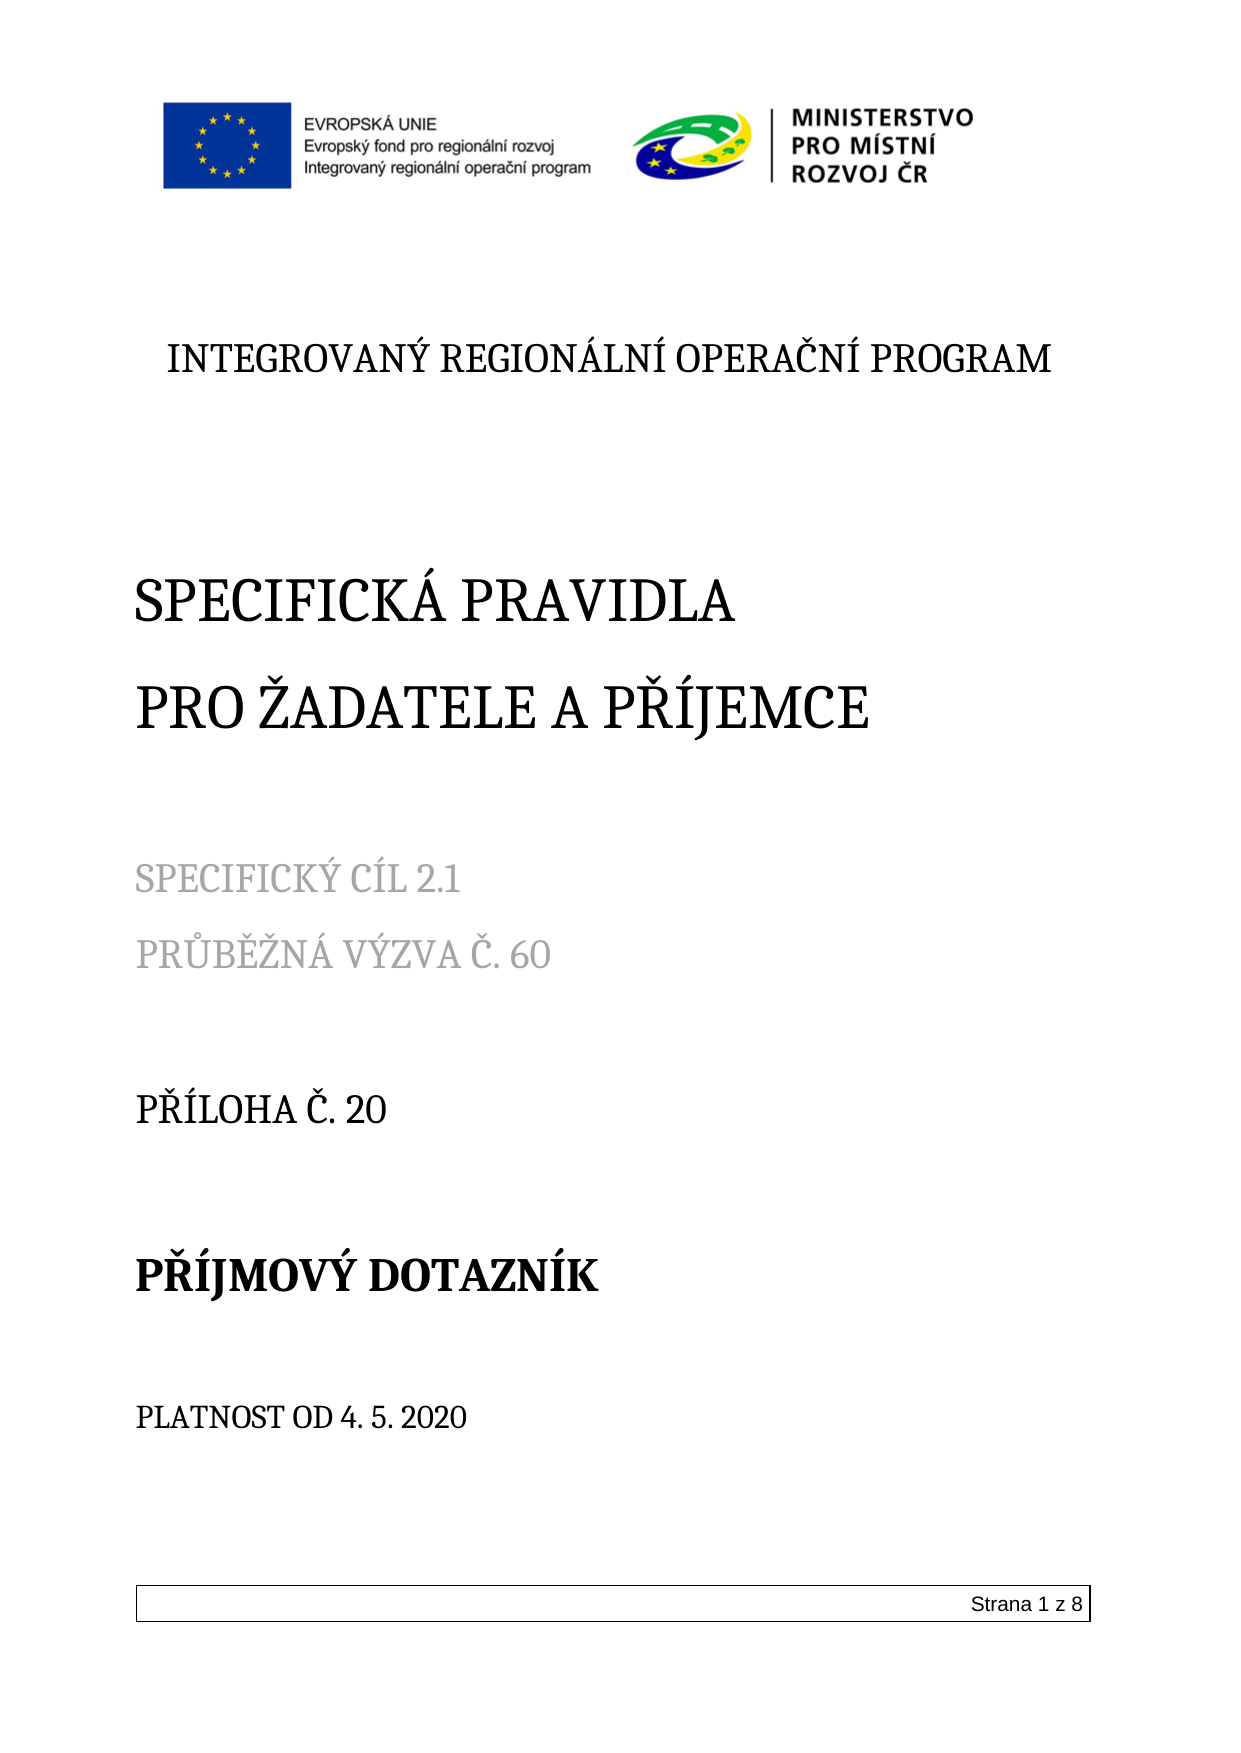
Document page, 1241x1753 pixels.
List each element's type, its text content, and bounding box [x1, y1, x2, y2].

text Průběžná výzva č. 60 [135, 931, 1084, 979]
text SPECIFICKÁ PRAVIDLA [135, 565, 1084, 637]
picture [135, 73, 1001, 217]
text Příjmový dotazník [135, 1248, 1084, 1303]
text PRO ŽADATELE A PŘÍJEMCE [135, 672, 1084, 744]
text PŘÍLOHA Č. 20 [135, 1086, 1084, 1133]
text pLATNOST OD 4. 5. 2020 [135, 1399, 1084, 1437]
text INTEGROVANÝ REGIONÁLNÍ OPERAČNÍ PROGRAM [135, 335, 1084, 383]
text SPECIFICKÝ CÍL 2.1 [135, 855, 1084, 903]
